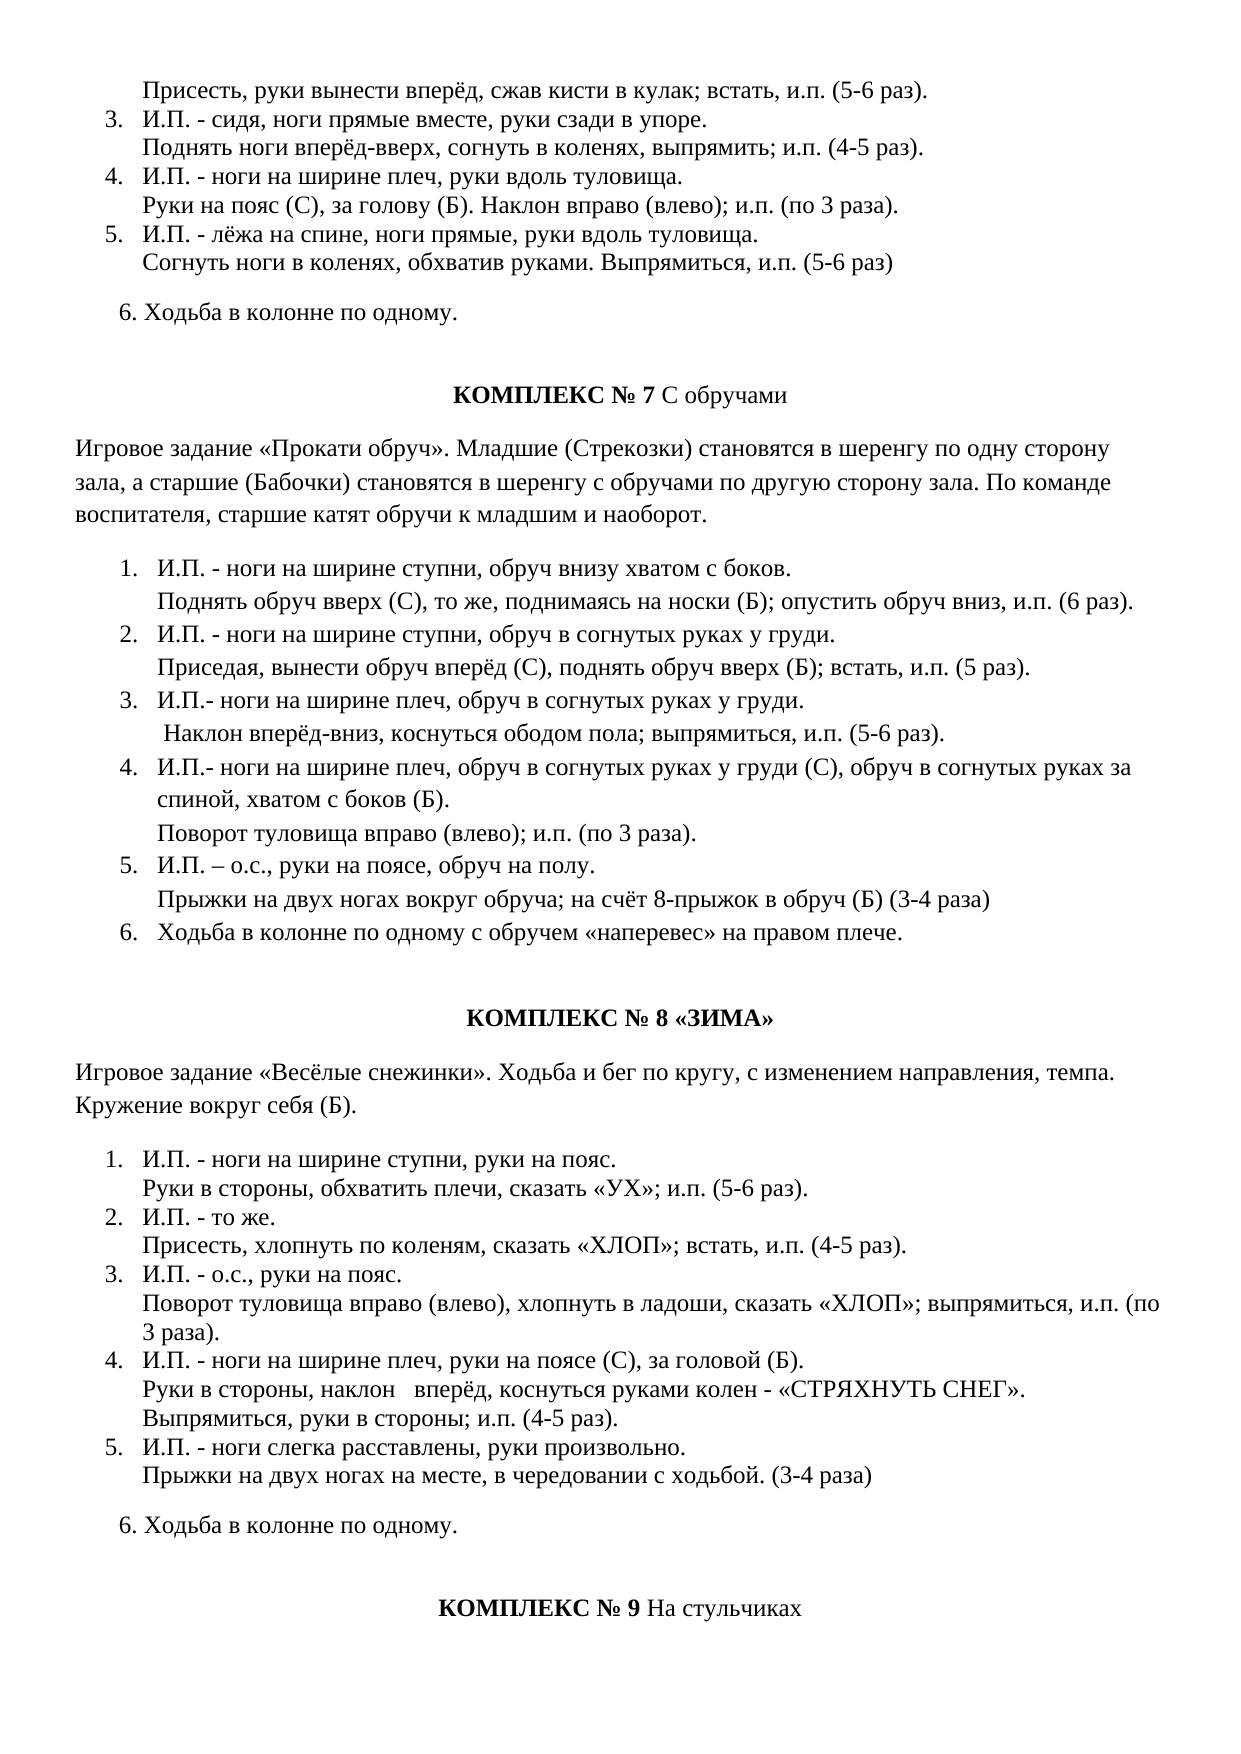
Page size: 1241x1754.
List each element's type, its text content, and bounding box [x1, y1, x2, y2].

list И.П.- ноги на ширине плеч, обруч в согнутых руках у груди (С), обруч в согнутых руках за спиной, хватом с боков (Б). [119, 752, 1165, 813]
list Прыжки на двух ногах вокруг обруча; на счёт 8-прыжок в обруч (Б) (3-4 раза) [157, 884, 1165, 912]
text 6. Ходьба в колонне по одному. [75, 297, 1165, 326]
list Руки на пояс (С), за голову (Б). Наклон вправо (влево); и.п. (по 3 раза). [142, 190, 1165, 219]
list Поднять ноги вперёд-вверх, согнуть в коленях, выпрямить; и.п. (4-5 раз). [142, 132, 1165, 161]
list И.П. - лёжа на спине, ноги прямые, руки вдоль туловища. [104, 219, 1165, 247]
text 6. Ходьба в колонне по одному. [75, 1510, 1165, 1539]
list Поворот туловища вправо (влево), хлопнуть в ладоши, сказать «ХЛОП»; выпрямиться, и.п. (по 3 раза). [142, 1288, 1165, 1346]
text Игровое задание «Прокати обруч». Младшие (Стрекозки) становятся в шеренгу по одну сторону зала, а старшие (Бабочки) становятся в шеренгу с обручами по другую сторону зала. По команде воспитателя, старшие катят обручи к младшим и наоборот. [75, 433, 1165, 528]
list И.П. - ноги на ширине ступни, обруч в согнутых руках у груди. [119, 619, 1165, 648]
list И.П. – о.с., руки на поясе, обруч на полу. [119, 851, 1165, 879]
list И.П. - ноги на ширине ступни, руки на пояс. [104, 1144, 1165, 1173]
list Прыжки на двух ногах на месте, в чередовании с ходьбой. (3-4 раза) [142, 1461, 1165, 1489]
list Поворот туловища вправо (влево); и.п. (по 3 раза). [157, 818, 1165, 846]
list Согнуть ноги в коленях, обхватив руками. Выпрямиться, и.п. (5-6 раз) [142, 247, 1165, 276]
list И.П. - о.с., руки на пояс. [104, 1259, 1165, 1288]
list И.П. - ноги на ширине плеч, руки вдоль туловища. [104, 161, 1165, 190]
list Наклон вперёд-вниз, коснуться ободом пола; выпрямиться, и.п. (5-6 раз). [157, 718, 1165, 747]
list Приседая, вынести обруч вперёд (С), поднять обруч вверх (Б); встать, и.п. (5 раз). [157, 652, 1165, 681]
list И.П. - сидя, ноги прямые вместе, руки сзади в упоре. [104, 104, 1165, 132]
list И.П. - то же. [104, 1202, 1165, 1231]
text Игровое задание «Весёлые снежинки». Ходьба и бег по кругу, с изменением направления, темпа. Кружение вокруг себя (Б). [75, 1057, 1165, 1119]
list Присесть, руки вынести вперёд, сжав кисти в кулак; встать, и.п. (5-6 раз). [142, 75, 1165, 104]
list Присесть, хлопнуть по коленям, сказать «ХЛОП»; встать, и.п. (4-5 раз). [142, 1231, 1165, 1259]
text КОМПЛЕКС № 8 «ЗИМА» [75, 1003, 1165, 1032]
list Руки в стороны, обхватить плечи, сказать «УХ»; и.п. (5-6 раз). [142, 1173, 1165, 1202]
list И.П.- ноги на ширине плеч, обруч в согнутых руках у груди. [119, 686, 1165, 714]
text КОМПЛЕКС № 9 На стульчиках [75, 1593, 1165, 1621]
list Руки в стороны, наклон вперёд, коснуться руками колен - «СТРЯХНУТЬ СНЕГ». Выпрямиться, руки в стороны; и.п. (4-5 раз). [142, 1374, 1165, 1432]
text КОМПЛЕКС № 7 С обручами [75, 380, 1165, 408]
list И.П. - ноги слегка расставлены, руки произвольно. [104, 1432, 1165, 1461]
list Ходьба в колонне по одному с обручем «наперевес» на правом плече. [119, 917, 1165, 945]
list И.П. - ноги на ширине ступни, обруч внизу хватом с боков. [119, 553, 1165, 582]
list Поднять обруч вверх (С), то же, поднимаясь на носки (Б); опустить обруч вниз, и.п. (6 раз). [157, 586, 1165, 615]
list И.П. - ноги на ширине плеч, руки на поясе (С), за головой (Б). [104, 1346, 1165, 1374]
